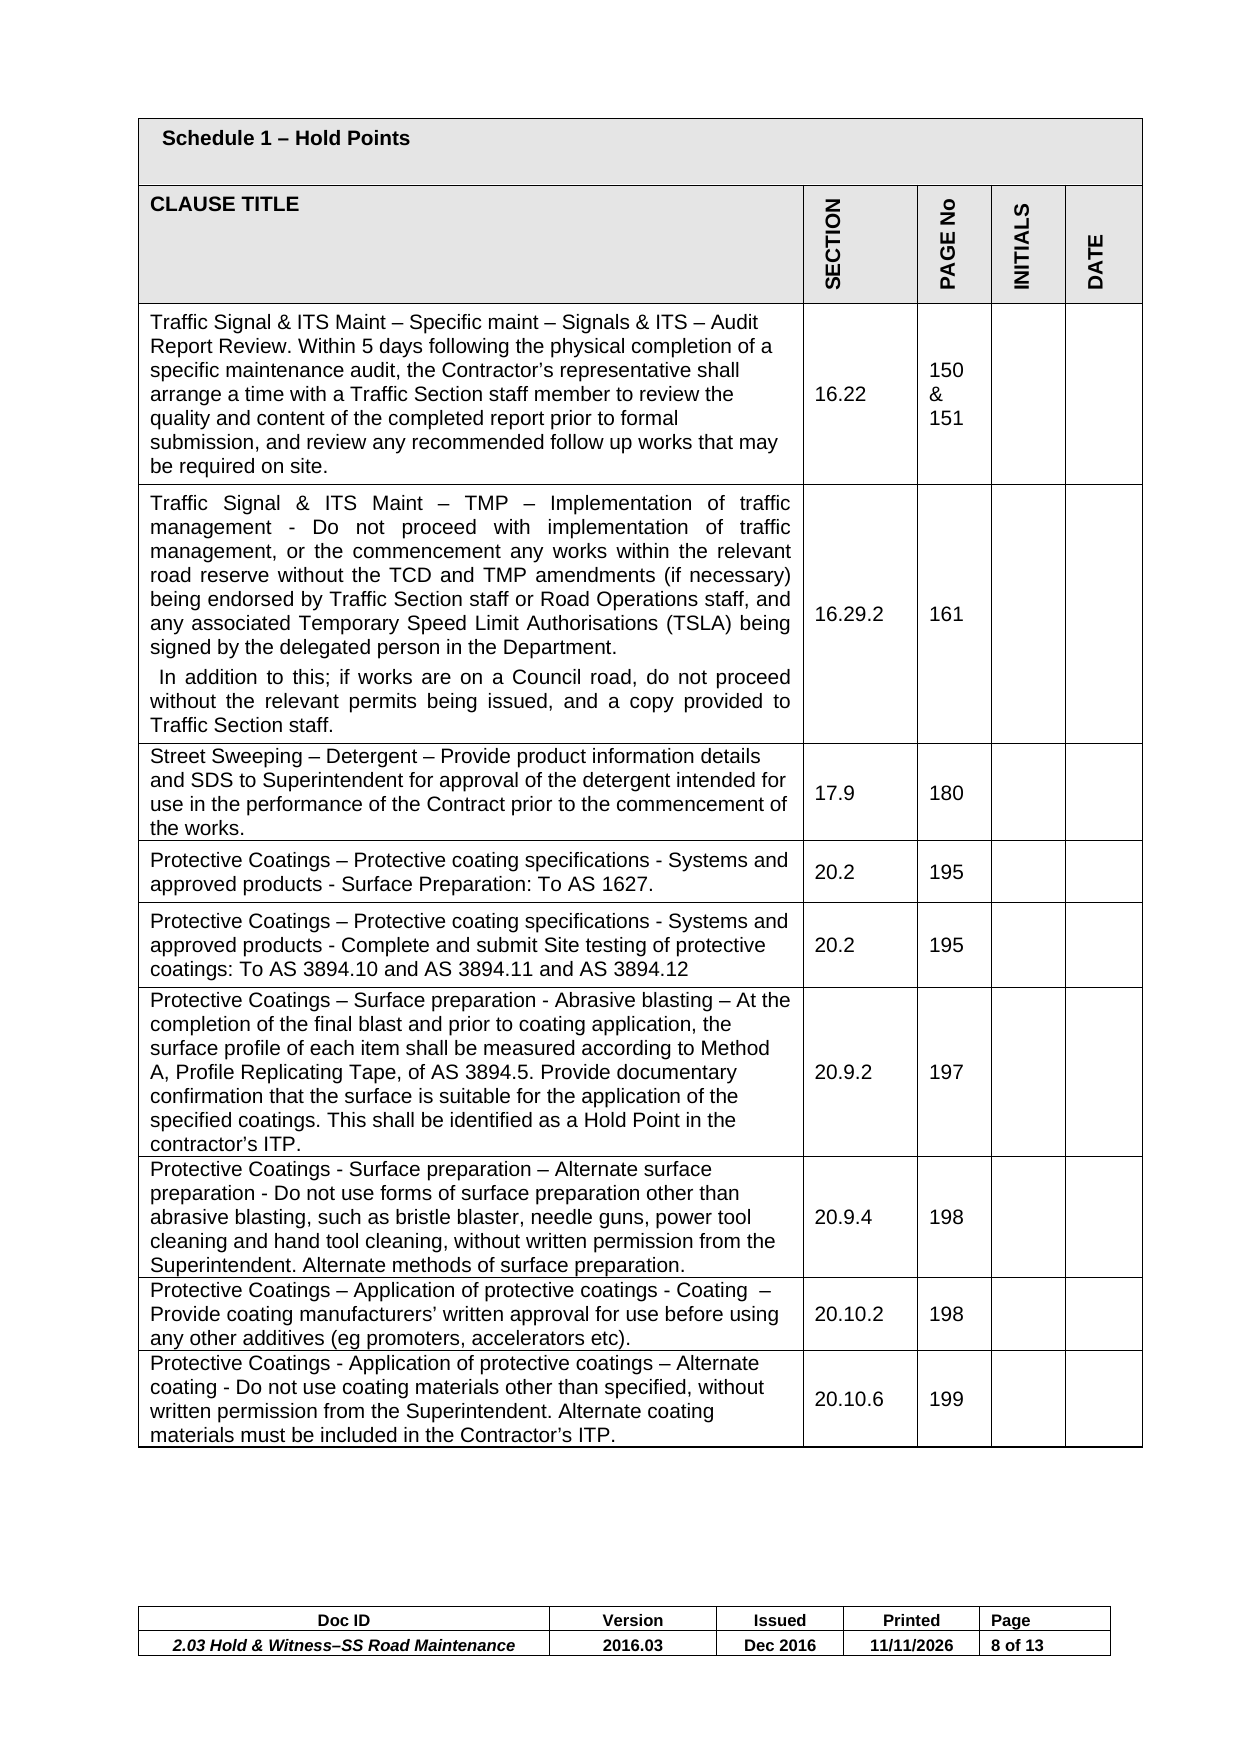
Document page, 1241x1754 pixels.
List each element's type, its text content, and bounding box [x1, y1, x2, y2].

table_cell [992, 903, 1065, 987]
table_cell 17.9 [804, 744, 917, 840]
table_header Schedule 1 – Hold Points [139, 119, 1142, 184]
table_cell Traffic Signal & ITS Maint – TMP – Implementation of traffic management - Do not proceed with implementation of traffic management, or the commencement any works within the relevant road reserve without the TCD and TMP amendments (if necessary) being endorsed by Traffic Section staff or Road Operations staff, and any associated Temporary Speed Limit Authorisations (TSLA) being signed by the delegated person in the Department. In addition to this; if works are on a Council road, do not proceed without the relevant permits being issued, and a copy provided to Traffic Section staff. [139, 485, 803, 743]
table_cell [1066, 744, 1142, 840]
table_cell 16.29.2 [804, 485, 917, 743]
table_cell 20.2 [804, 903, 917, 987]
table_cell Protective Coatings – Surface preparation - Abrasive blasting – At the completion of the final blast and prior to coating application, the surface profile of each item shall be measured according to Method A, Profile Replicating Tape, of AS 3894.5. Provide documentary confirmation that the surface is suitable for the application of the specified coatings. This shall be identified as a Hold Point in the contractor’s ITP. [139, 988, 803, 1156]
table_cell CLAUSE TITLE [139, 186, 803, 303]
table_cell Protective Coatings - Surface preparation – Alternate surface preparation - Do not use forms of surface preparation other than abrasive blasting, such as bristle blaster, needle guns, power tool cleaning and hand tool cleaning, without written permission from the Superintendent. Alternate methods of surface preparation. [139, 1157, 803, 1277]
table_cell 20.9.2 [804, 988, 917, 1156]
table_cell 198 [918, 1278, 991, 1349]
table_cell Protective Coatings – Protective coating specifications - Systems and approved products - Surface Preparation: To AS 1627. [139, 841, 803, 902]
table_cell 195 [918, 903, 991, 987]
table_cell Protective Coatings – Application of protective coatings - Coating – Provide coating manufacturers’ written approval for use before using any other additives (eg promoters, accelerators etc). [139, 1278, 803, 1349]
table_cell Protective Coatings – Protective coating specifications - Systems and approved products - Complete and submit Site testing of protective coatings: To AS 3894.10 and AS 3894.11 and AS 3894.12 [139, 903, 803, 987]
table_cell [992, 485, 1065, 743]
table_cell Traffic Signal & ITS Maint – Specific maint – Signals & ITS – Audit Report Review. Within 5 days following the physical completion of a specific maintenance audit, the Contractor’s representative shall arrange a time with a Traffic Section staff member to review the quality and content of the completed report prior to formal submission, and review any recommended follow up works that may be required on site. [139, 304, 803, 484]
table_cell SECTION [804, 186, 917, 303]
table_cell [992, 1278, 1065, 1349]
table_cell [992, 1157, 1065, 1277]
table_cell [1066, 988, 1142, 1156]
table_cell DATE [1066, 186, 1142, 303]
table_cell [1066, 485, 1142, 743]
table_cell INITIALS [992, 186, 1065, 303]
table_cell 198 [918, 1157, 991, 1277]
table_cell [1066, 1278, 1142, 1349]
table_cell 20.2 [804, 841, 917, 902]
table_cell 195 [918, 841, 991, 902]
table_cell [992, 744, 1065, 840]
table_cell [1066, 841, 1142, 902]
table_cell [1066, 1351, 1142, 1446]
table_cell [1066, 1157, 1142, 1277]
table_cell Protective Coatings - Application of protective coatings – Alternate coating - Do not use coating materials other than specified, without written permission from the Superintendent. Alternate coating materials must be included in the Contractor’s ITP. [139, 1351, 803, 1446]
table_cell [1066, 304, 1142, 484]
table_cell 180 [918, 744, 991, 840]
table_cell [992, 304, 1065, 484]
table_cell 20.10.6 [804, 1351, 917, 1446]
table_cell 20.10.2 [804, 1278, 917, 1349]
table_cell 150 & 151 [918, 304, 991, 484]
table_cell PAGE No [918, 186, 991, 303]
table_cell 20.9.4 [804, 1157, 917, 1277]
table_cell 197 [918, 988, 991, 1156]
table_cell [1066, 903, 1142, 987]
table_cell Street Sweeping – Detergent – Provide product information details and SDS to Superintendent for approval of the detergent intended for use in the performance of the Contract prior to the commencement of the works. [139, 744, 803, 840]
table_cell 199 [918, 1351, 991, 1446]
table_cell [992, 988, 1065, 1156]
table_cell [992, 841, 1065, 902]
table_cell 16.22 [804, 304, 917, 484]
table_cell 161 [918, 485, 991, 743]
table_cell [992, 1351, 1065, 1446]
